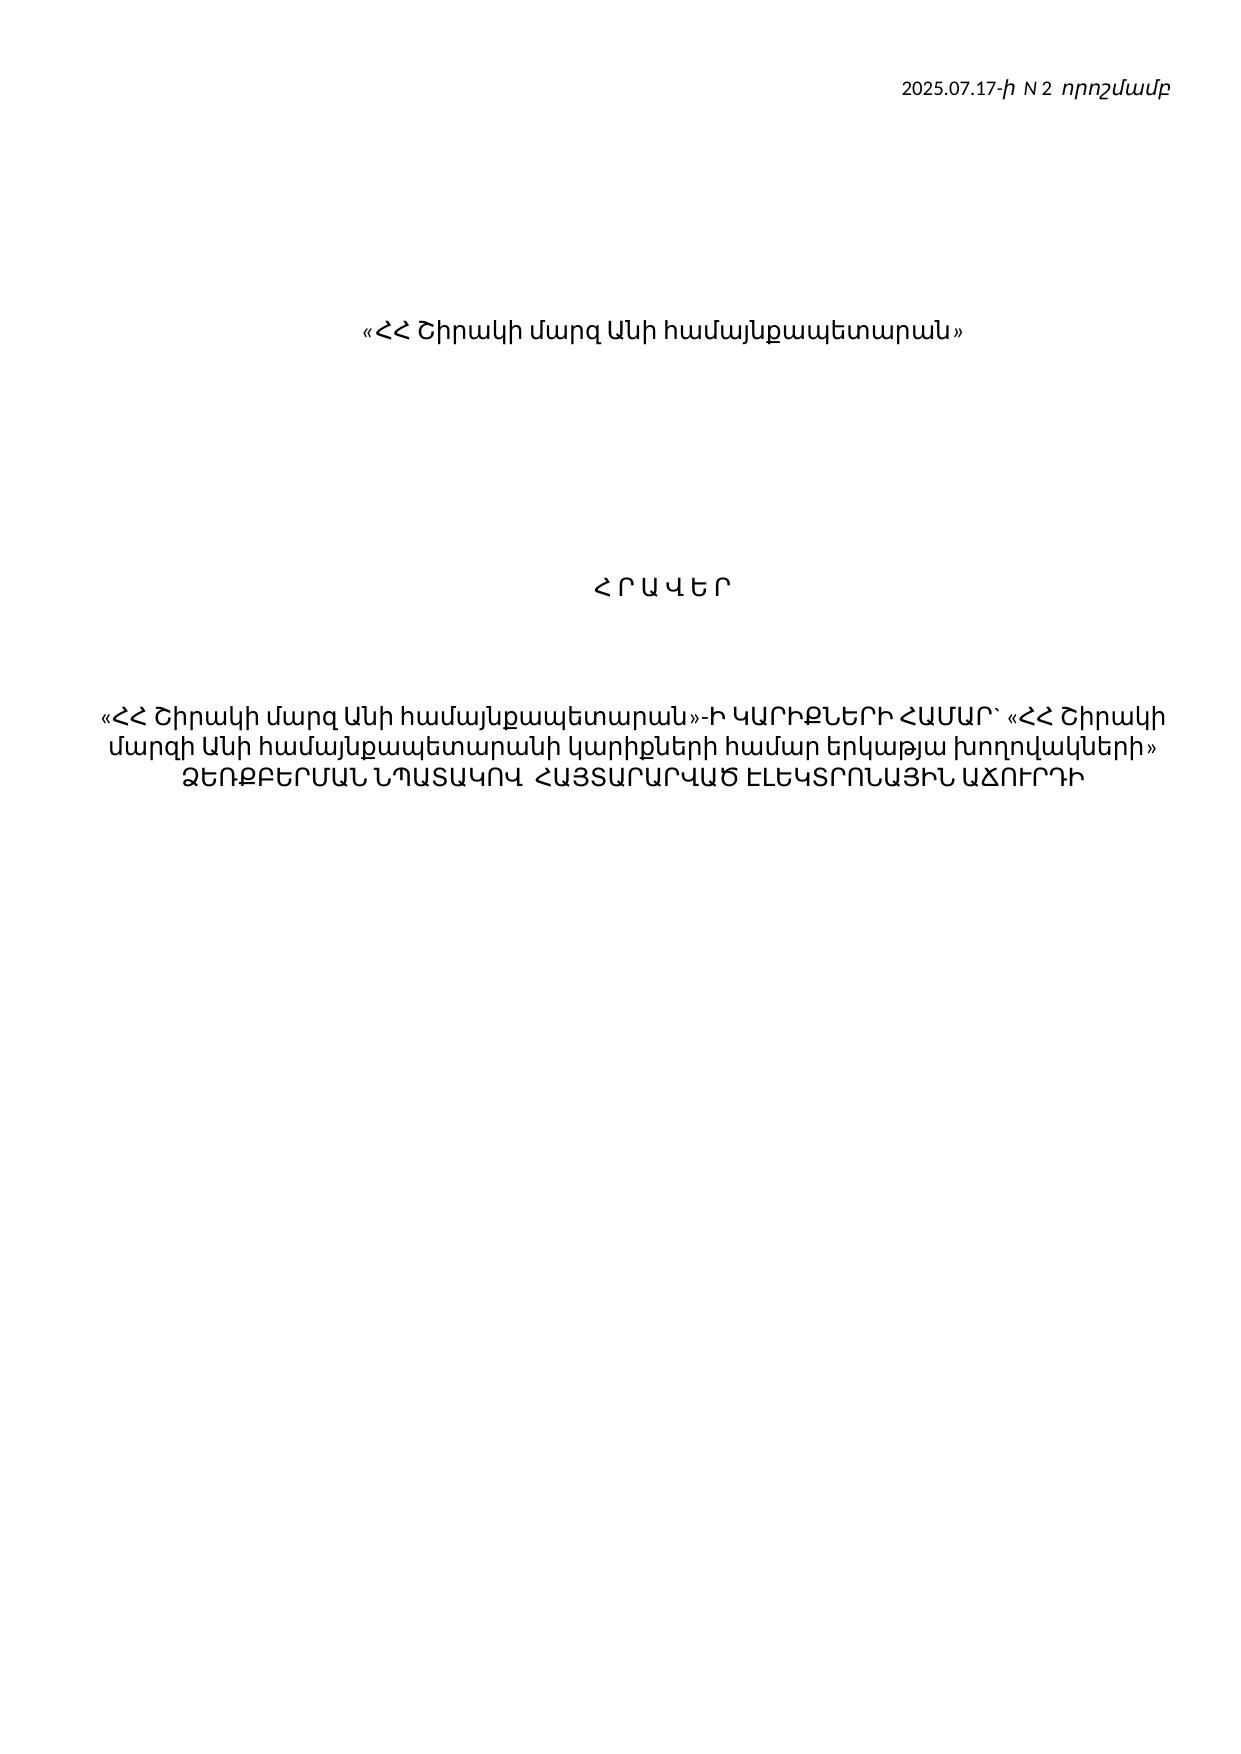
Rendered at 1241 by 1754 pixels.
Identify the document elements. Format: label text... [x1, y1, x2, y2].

text Հ Ր Ա Վ Ե Ր [94, 572, 1172, 602]
text «ՀՀ Շիրակի մարզ Անի համայնքապետարան»-Ի ԿԱՐԻՔՆԵՐԻ ՀԱՄԱՐ` «ՀՀ Շիրակի մարզի Անի համայնքապետարանի կարիքների համար երկաթյա խողովակների» ՁԵՌՔԲԵՐՄԱՆ ՆՊԱՏԱԿՈՎ ՀԱՅՏԱՐԱՐՎԱԾ ԷԼԵԿՏՐՈՆԱՅԻՆ ԱՃՈՒՐԴԻ [94, 701, 1172, 792]
text 2025.07.17 -ի N 2 որոշմամբ [94, 75, 1171, 100]
text « ՀՀ Շիրակի մարզ Անի համայնքապետարան» [94, 316, 1172, 346]
